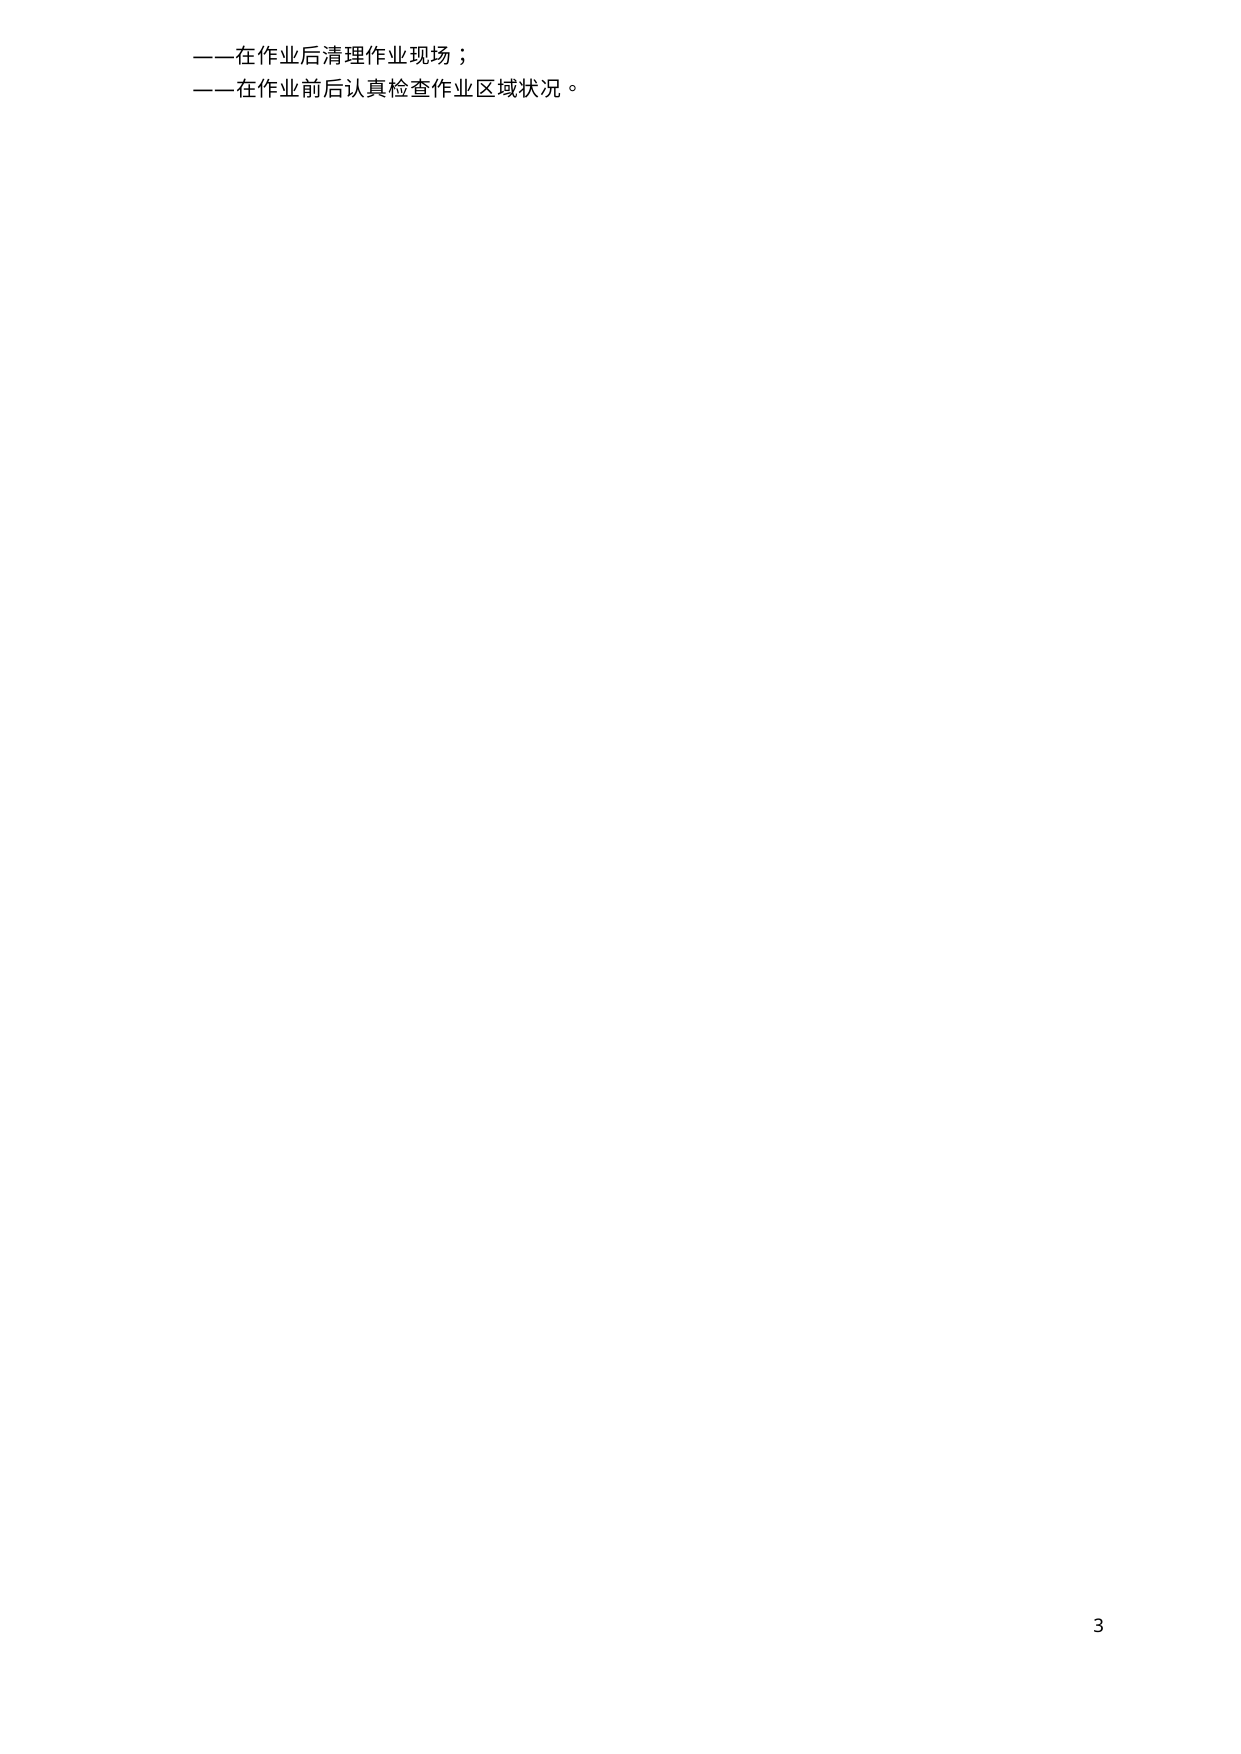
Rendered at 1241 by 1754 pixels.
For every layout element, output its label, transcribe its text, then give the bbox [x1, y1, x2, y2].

text ——在作业前后认真检查作业区域状况。 [192, 75, 1129, 102]
text ——在作业后清理作业现场； [192, 42, 1129, 69]
